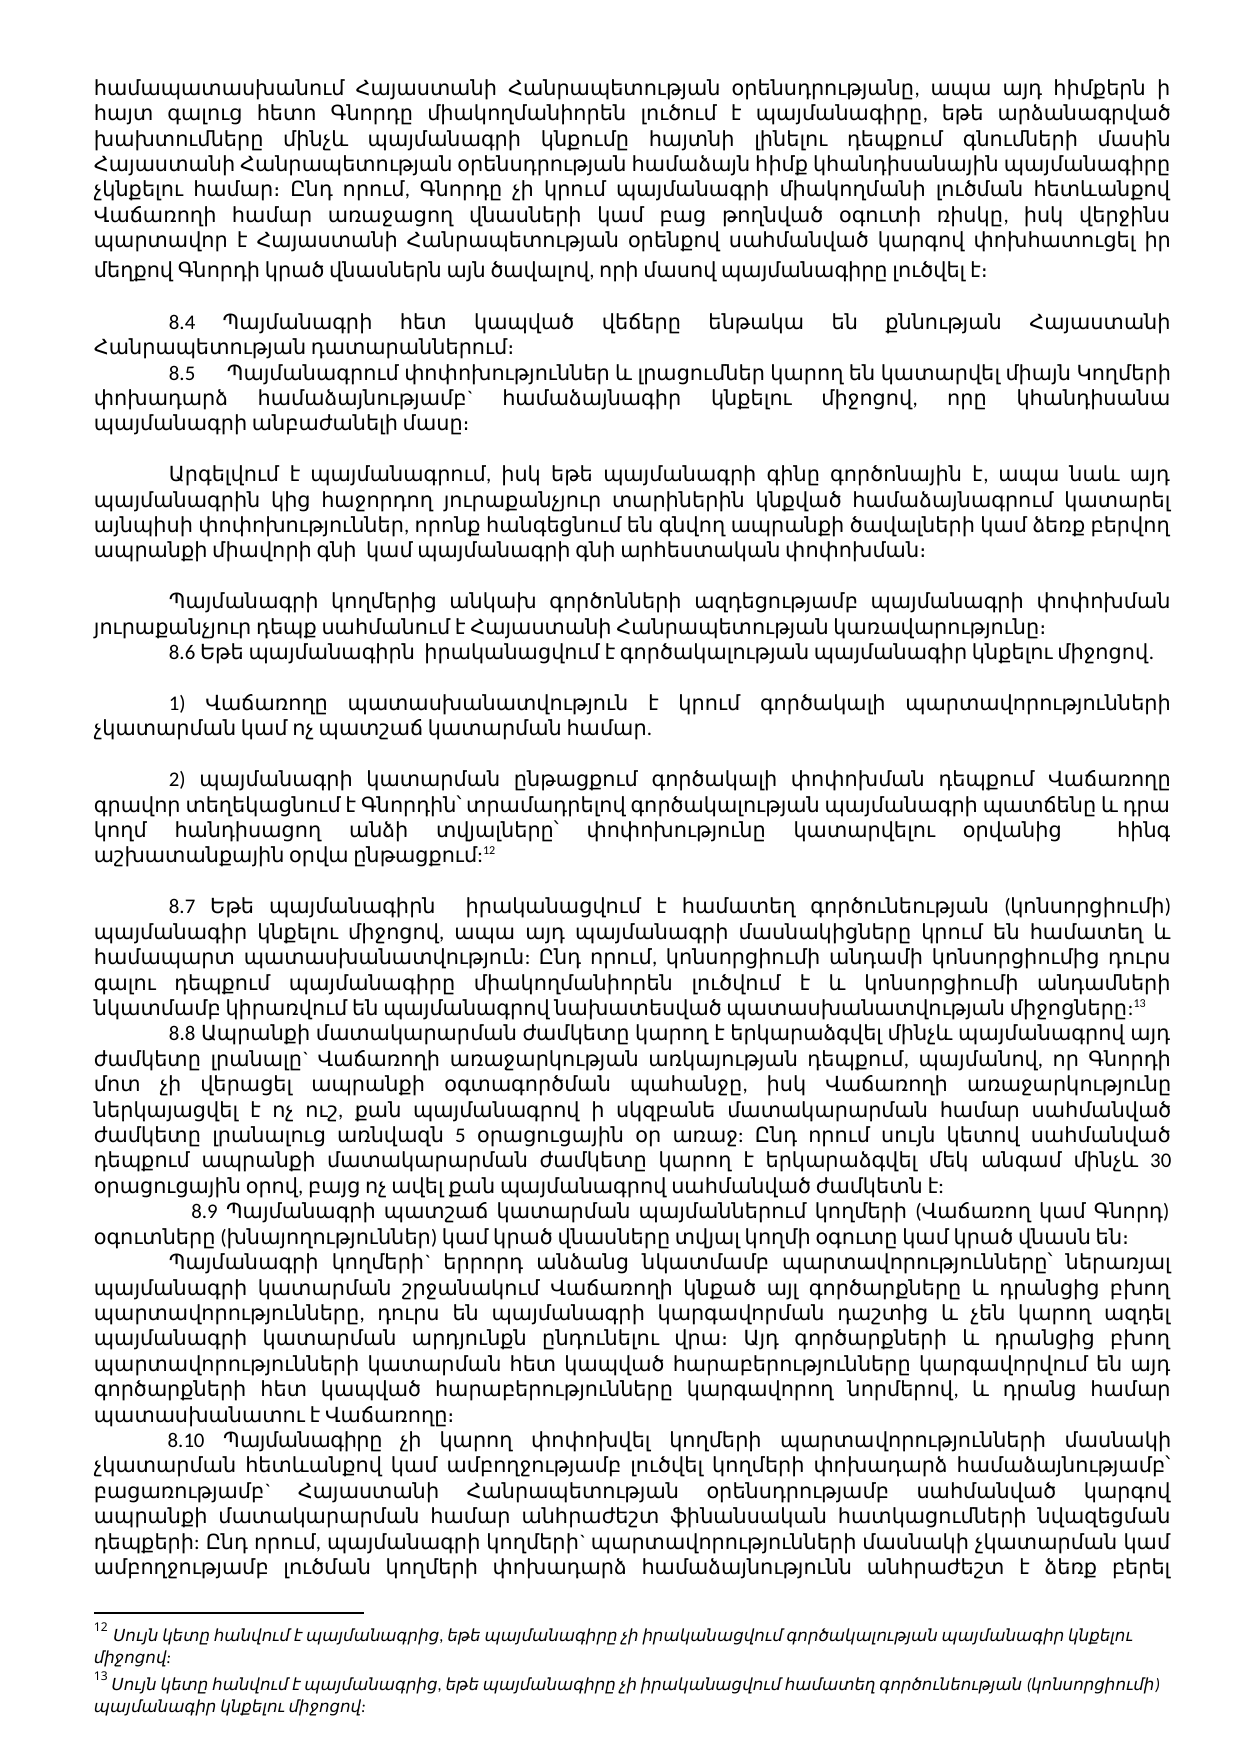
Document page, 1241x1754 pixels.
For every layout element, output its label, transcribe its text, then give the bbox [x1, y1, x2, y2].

text 2) պայմանագրի կատարման ընթացքում գործակալի փոփոխման դեպքում Վաճառողը գրավոր տեղեկացնում է Գնորդին՝ տրամադրելով գործակալության պայմանագրի պատճենը և դրա կողմ հանդիսացող անձի տվյալները՝ փոփոխությունը կատարվելու օրվանից հինգ աշխատանքային օրվա ընթացքում: [94, 766, 1171, 868]
text 8.8 Ապրանքի մատակարարման ժամկետը կարող է երկարաձգվել մինչև պայմանագրով այդ ժամկետը լրանալը` Վաճառողի առաջարկության առկայության դեպքում, պայմանով, որ Գնորդի մոտ չի վերացել ապրանքի օգտագործման պահանջը, իսկ Վաճառողի առաջարկությունը ներկայացվել է ոչ ուշ, քան պայմանագրով ի սկզբանե մատակարարման համար սահմանված ժամկետը լրանալուց առնվազն 5 օրացուցային օր առաջ: Ընդ որում սույն կետով սահմանված դեպքում ապրանքի մատակարարման ժամկետը կարող է երկարաձգվել մեկ անգամ մինչև 30 օրացուցային օրով, բայց ոչ ավել քան պայմանագրով սահմանված ժամկետն է: [94, 1021, 1171, 1198]
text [94, 1427, 1171, 1580]
text 8.5 Պայմանագրում փոփոխություններ և լրացումներ կարող են կատարվել միայն Կողմերի փոխադարձ համաձայնությամբ` համաձայնագիր կնքելու միջոցով, որը կհանդիսանա պայմանագրի անբաժանելի մասը։ [94, 360, 1171, 436]
text 8.4 Պայմանագրի հետ կապված վեճերը ենթակա են քննության Հայաստանի Հանրապետության դատարաններում։ [94, 309, 1171, 360]
text 8.6 Եթե պայմանագիրն իրականացվում է գործակալության պայմանագիր կնքելու միջոցով. [94, 639, 1171, 665]
text Պայմանագրի կողմերի` երրորդ անձանց նկատմամբ պարտավորությունները՝ ներառյալ պայմանագրի կատարման շրջանակում Վաճառողի կնքած այլ գործարքները և դրանցից բխող պարտավորությունները, դուրս են պայմանագրի կարգավորման դաշտից և չեն կարող ազդել պայմանագրի կատարման արդյունքն ընդունելու վրա։ Այդ գործարքների և դրանցից բխող պարտավորությունների կատարման հետ կապված հարաբերությունները կարգավորվում են այդ գործարքների հետ կապված հարաբերությունները կարգավորող նորմերով, և դրանց համար պատասխանատու է Վաճառողը։ [94, 1249, 1171, 1427]
text 8.9 Պայմանագրի պատշաճ կատարման պայմաններում կողմերի (Վաճառող կամ Գնորդ) օգուտները (խնայողություններ) կամ կրած վնասները տվյալ կողմի օգուտը կամ կրած վնասն են։ [94, 1198, 1171, 1249]
text Պայմանագրի կողմերից անկախ գործոնների ազդեցությամբ պայմանագրի փոփոխման յուրաքանչյուր դեպք սահմանում է Հայաստանի Հանրապետության կառավարությունը։ [94, 588, 1171, 639]
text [94, 75, 1171, 283]
text 8.7 Եթե պայմանագիրն իրականացվում է համատեղ գործունեության (կոնսորցիումի) պայմանագիր կնքելու միջոցով, ապա այդ պայմանագրի մասնակիցները կրում են համատեղ և համապարտ պատասխանատվություն: Ընդ որում, կոնսորցիումի անդամի կոնսորցիումից դուրս գալու դեպքում պայմանագիրը միակողմանիորեն լուծվում է և կոնսորցիումի անդամների նկատմամբ կիրառվում են պայմանագրով նախատեսված պատասխանատվության միջոցները: [94, 893, 1171, 1021]
text Արգելվում է պայմանագրում, իսկ եթե պայմանագրի գինը գործոնային է, ապա նաև այդ պայմանագրին կից հաջորդող յուրաքանչյուր տարիներին կնքված համաձայնագրում կատարել այնպիսի փոփոխություններ, որոնք հանգեցնում են գնվող ապրանքի ծավալների կամ ձեռք բերվող ապրանքի միավորի գնի կամ պայմանագրի գնի արհեստական փոփոխման։ [94, 461, 1171, 563]
text 1) Վաճառողը պատասխանատվություն է կրում գործակալի պարտավորությունների չկատարման կամ ոչ պատշաճ կատարման համար. [94, 690, 1171, 741]
